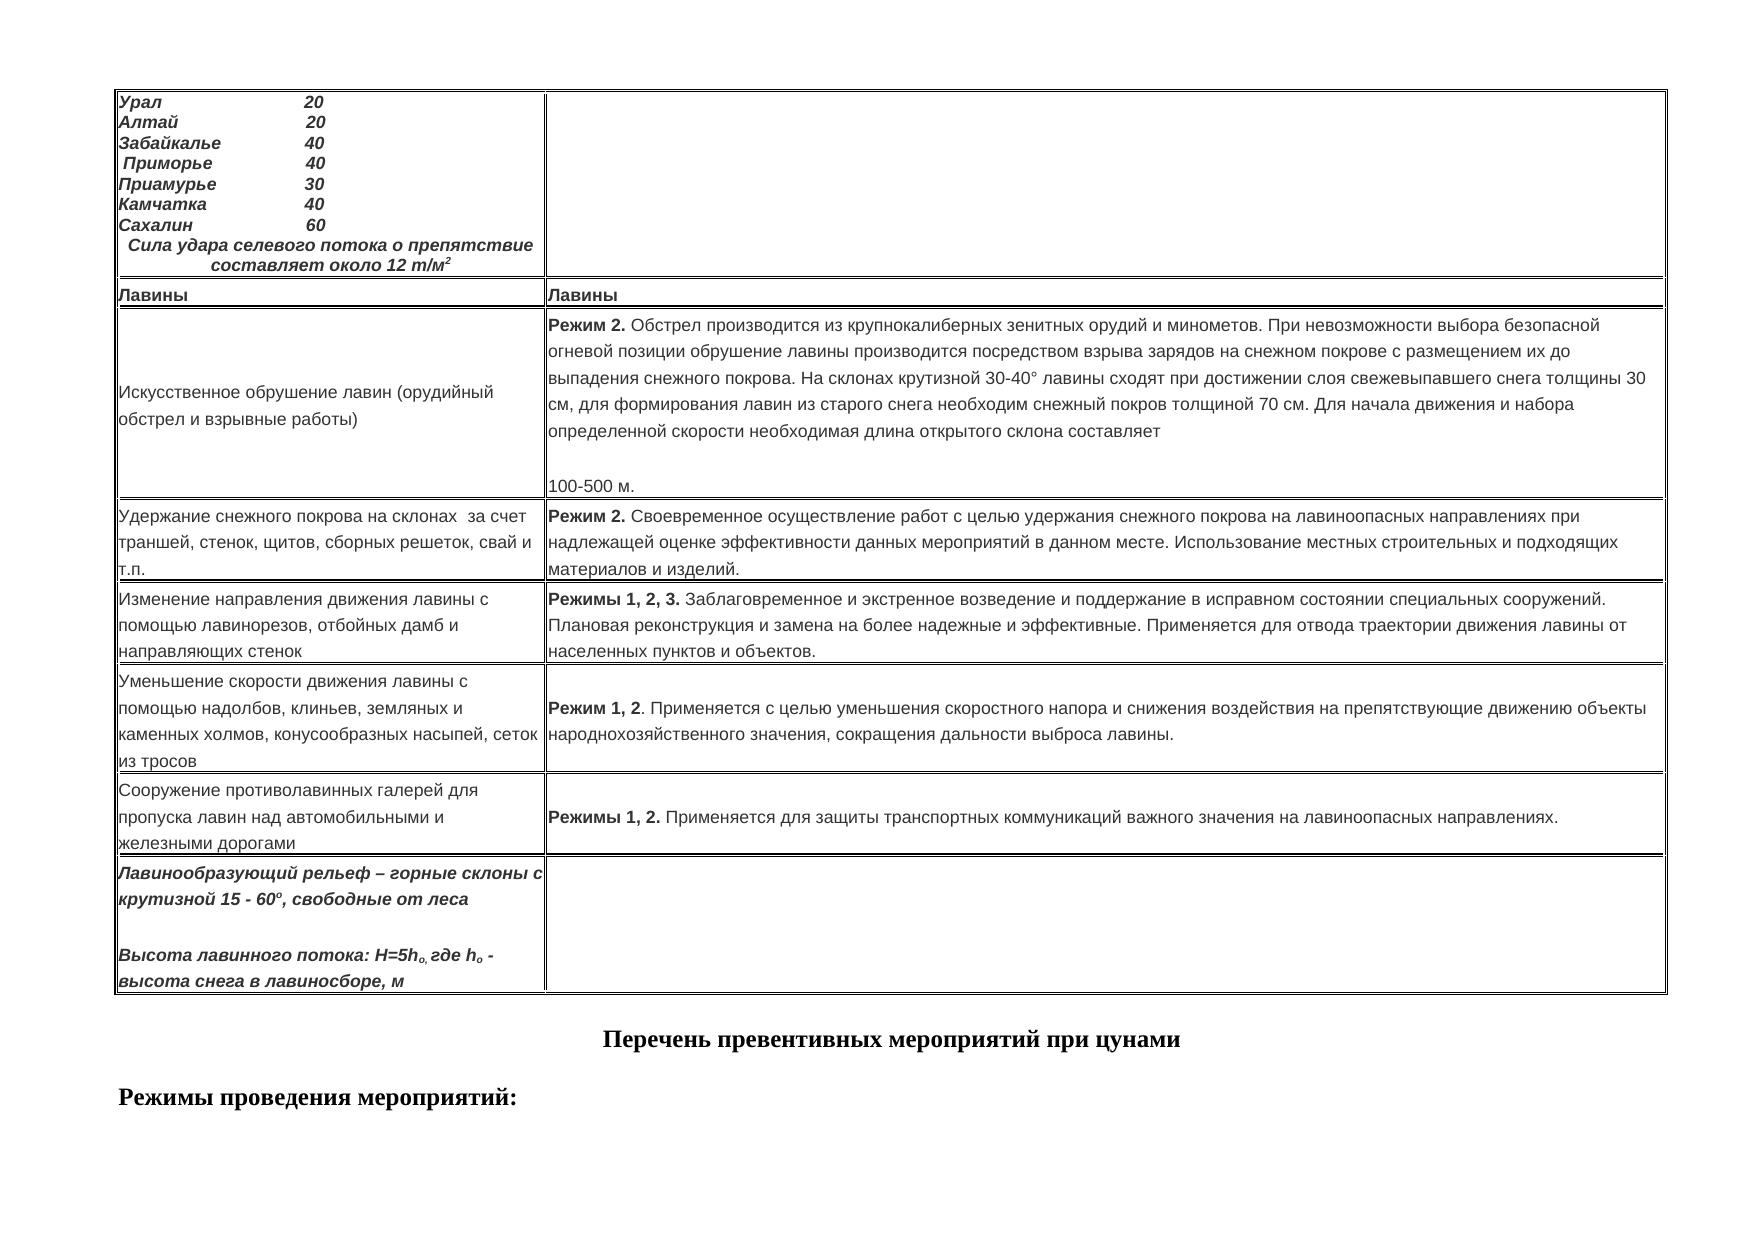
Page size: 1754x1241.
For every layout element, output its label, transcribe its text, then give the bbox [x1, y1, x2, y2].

table_cell Режим 2. Обстрел производится из крупнокалиберных зенитных орудий и минометов. При невозможности выбора безопасной огневой позиции обрушение лавины производится посредством взрыва зарядов на снежном покрове с размещением их до выпадения снежного покрова. На склонах крутизной 30-40° лавины сходят при достижении слоя свежевыпавшего снега толщины 30 см, для формирования лавин из старого снега необходим снежный покров толщиной 70 см. Для начала движения и набора определенной скорости необходимая длина открытого склона составляет 100-500 м. [547, 305, 1665, 496]
text Перечень превентивных мероприятий при цунами [118, 1024, 1665, 1053]
table_cell [546, 92, 1665, 276]
table_cell Искусственное обрушение лавин (орудийный обстрел и взрывные работы) [118, 305, 544, 496]
table_cell Режимы 1, 2. Применяется для защиты транспортных коммуникаций важного значения на лавиноопасных направлениях. [546, 771, 1666, 853]
table_cell Режим 1, 2. Применяется с целью уменьшения скоростного напора и снижения воздействия на препятствующие движению объекты народнохозяйственного значения, сокращения дальности выброса лавины. [546, 662, 1666, 771]
table_cell Удержание снежного покрова на склонах за счет траншей, стенок, щитов, сборных решеток, свай и т.п. [118, 496, 544, 579]
table_cell Режимы 1, 2, 3. Заблаговременное и экстренное возведение и поддержание в исправном состоянии специальных сооружений. Плановая реконструкция и замена на более надежные и эффективные. Применяется для отвода траектории движения лавины от населенных пунктов и объектов. [547, 579, 1665, 662]
table_cell Лавинообразующий рельеф – горные склоны с крутизной 15 - 60о, свободные от леса Высота лавинного потока: Н=5hо, где hо - высота снега в лавиносборе, м [118, 853, 546, 992]
table_cell Уменьшение скорости движения лавины с помощью надолбов, клиньев, земляных и каменных холмов, конусообразных насыпей, сеток из тросов [116, 662, 546, 771]
table_cell Сооружение противолавинных галерей для пропуска лавин над автомобильными и железными дорогами [116, 771, 546, 853]
table_cell [546, 853, 1665, 992]
table_cell Режим 2. Своевременное осуществление работ с целью удержания снежного покрова на лавиноопасных направлениях при надлежащей оценке эффективности данных мероприятий в данном месте. Использование местных строительных и подходящих материалов и изделий. [547, 496, 1665, 579]
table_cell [118, 92, 546, 276]
table_cell Изменение направления движения лавины с помощью лавинорезов, отбойных дамб и направляющих стенок [118, 579, 544, 662]
table_cell Лавины [116, 276, 546, 305]
table_cell Лавины [546, 276, 1666, 305]
text Режимы проведения мероприятий: [118, 1082, 1665, 1111]
